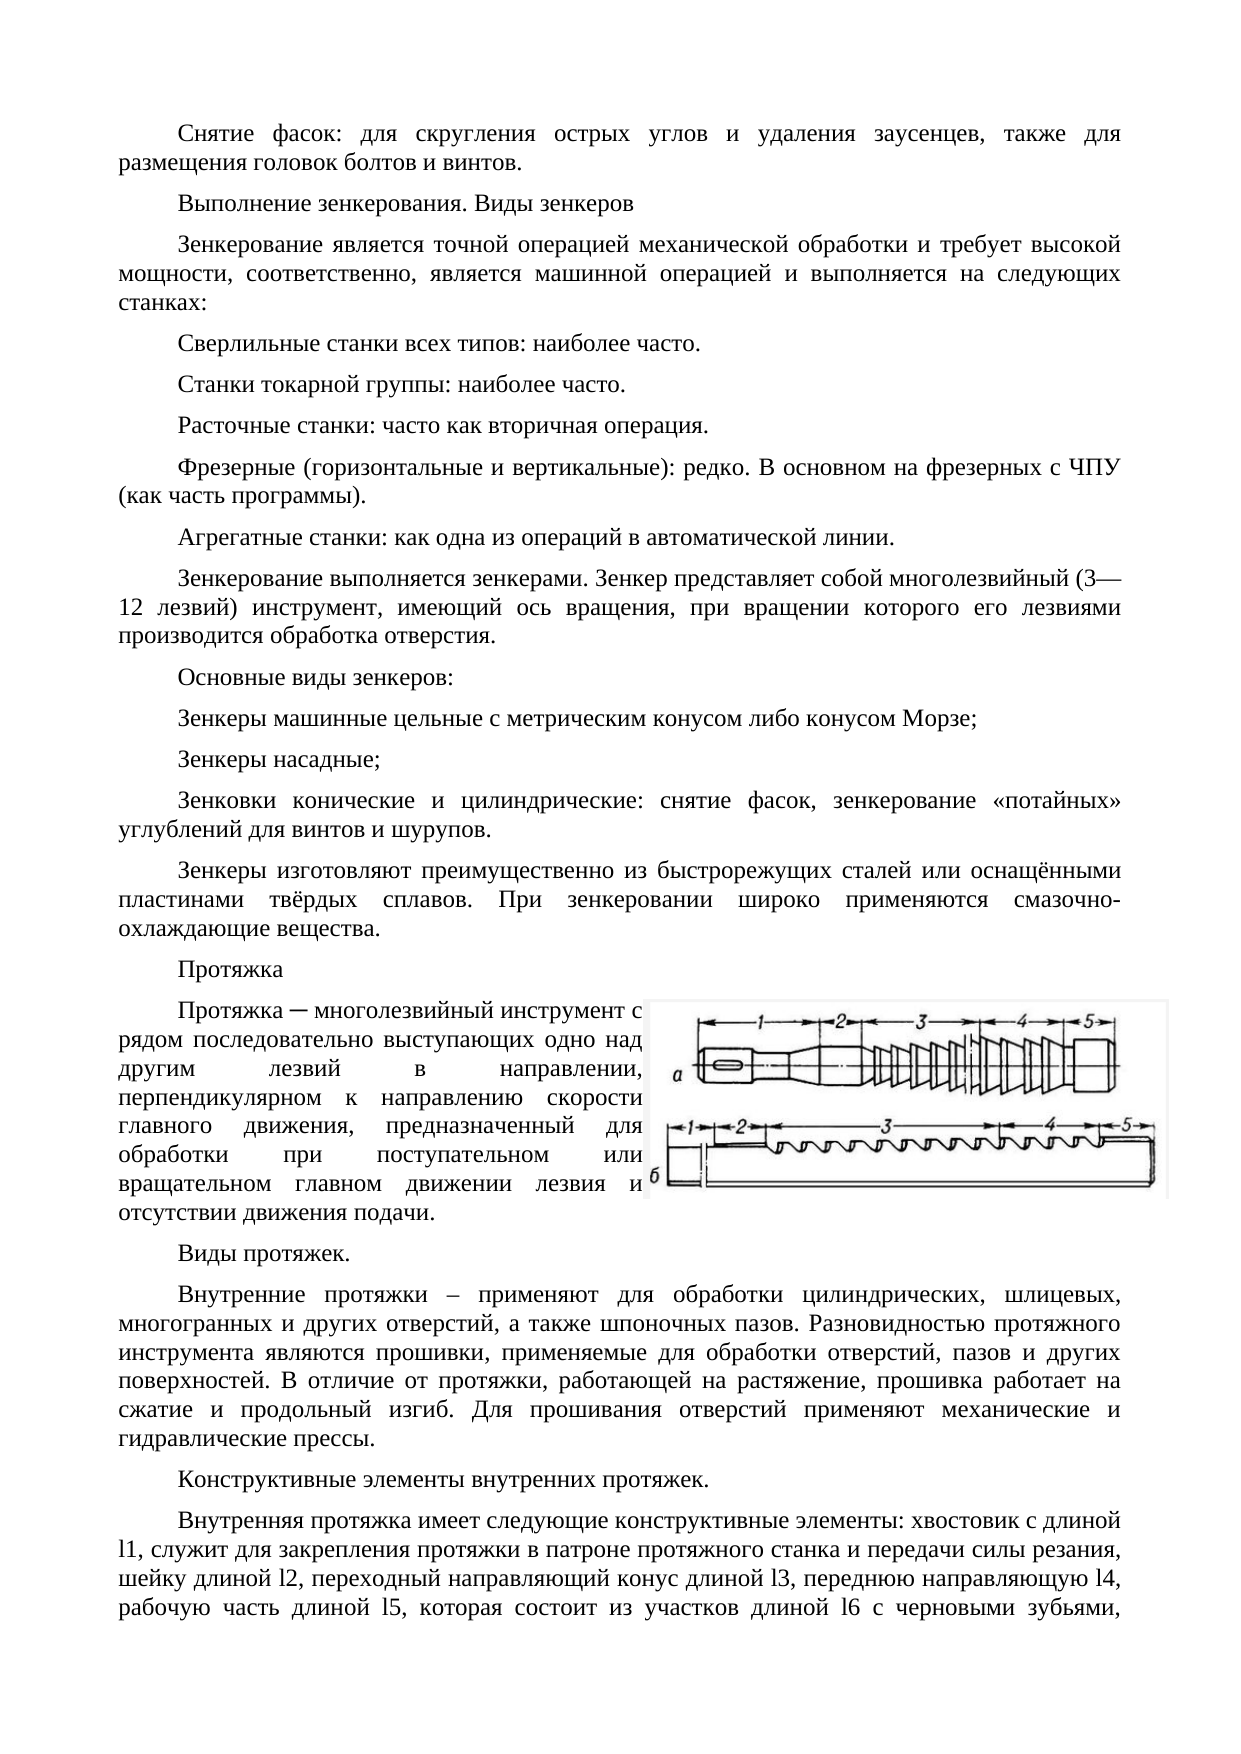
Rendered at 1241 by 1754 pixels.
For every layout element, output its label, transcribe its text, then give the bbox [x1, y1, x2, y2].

text Основные виды зенкеров: [118, 662, 1122, 691]
text Протяжка [118, 954, 1122, 983]
text Зенкеры изготовляют преимущественно из быстрорежущих сталей или оснащёнными пластинами твёрдых сплавов. При зенкеровании широко применяются смазочно-охлаждающие вещества. [118, 856, 1122, 942]
text Виды протяжек. [118, 1238, 1122, 1267]
text Снятие фасок: для скругления острых углов и удаления заусенцев, также для размещения головок болтов и винтов. [118, 118, 1122, 176]
picture [1122, 999, 1169, 1199]
text Зенковки конические и цилиндрические: снятие фасок, зенкерование «потайных» углублений для винтов и шурупов. [118, 786, 1122, 843]
text Внутренние протяжки – применяют для обработки цилиндрических, шлицевых, многогранных и других отверстий, а также шпоночных пазов. Разновидностью протяжного инструмента являются прошивки, применяемые для обработки отверстий, пазов и других поверхностей. В отличие от протяжки, работающей на растяжение, прошивка работает на сжатие и продольный изгиб. Для прошивания отверстий применяют механические и гидравлические прессы. [118, 1279, 1122, 1452]
text Конструктивные элементы внутренних протяжек. [118, 1464, 1122, 1493]
text Зенкеры машинные цельные с метрическим конусом либо конусом Морзе; [118, 703, 1122, 732]
text Станки токарной группы: наиболее часто. [118, 369, 1122, 398]
text Выполнение зенкерования. Виды зенкеров [118, 188, 1122, 217]
text Зенкерование выполняется зенкерами. Зенкер представляет собой многолезвийный (3—12 лезвий) инструмент, имеющий ось вращения, при вращении которого его лезвиями производится обработка отверстия. [118, 563, 1122, 649]
text Агрегатные станки: как одна из операций в автоматической линии. [118, 522, 1122, 551]
text Протяжка ─ многолезвийный инструмент с рядом последовательно выступающих одно над другим лезвий в направлении, перпендикулярном к направлению скорости главного движения, предназначенный для обработки при поступательном или вращательном главном движении лезвия и отсутствии движения подачи. [118, 996, 1122, 1226]
text Зенкерование является точной операцией механической обработки и требует высокой мощности, соответственно, является машинной операцией и выполняется на следующих станках: [118, 229, 1122, 316]
text Сверлильные станки всех типов: наиболее часто. [118, 328, 1122, 357]
text Фрезерные (горизонтальные и вертикальные): редко. В основном на фрезерных с ЧПУ (как часть программы). [118, 452, 1122, 509]
text Зенкеры насадные; [118, 744, 1122, 773]
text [118, 1506, 1122, 1621]
text Расточные станки: часто как вторичная операция. [118, 411, 1122, 439]
